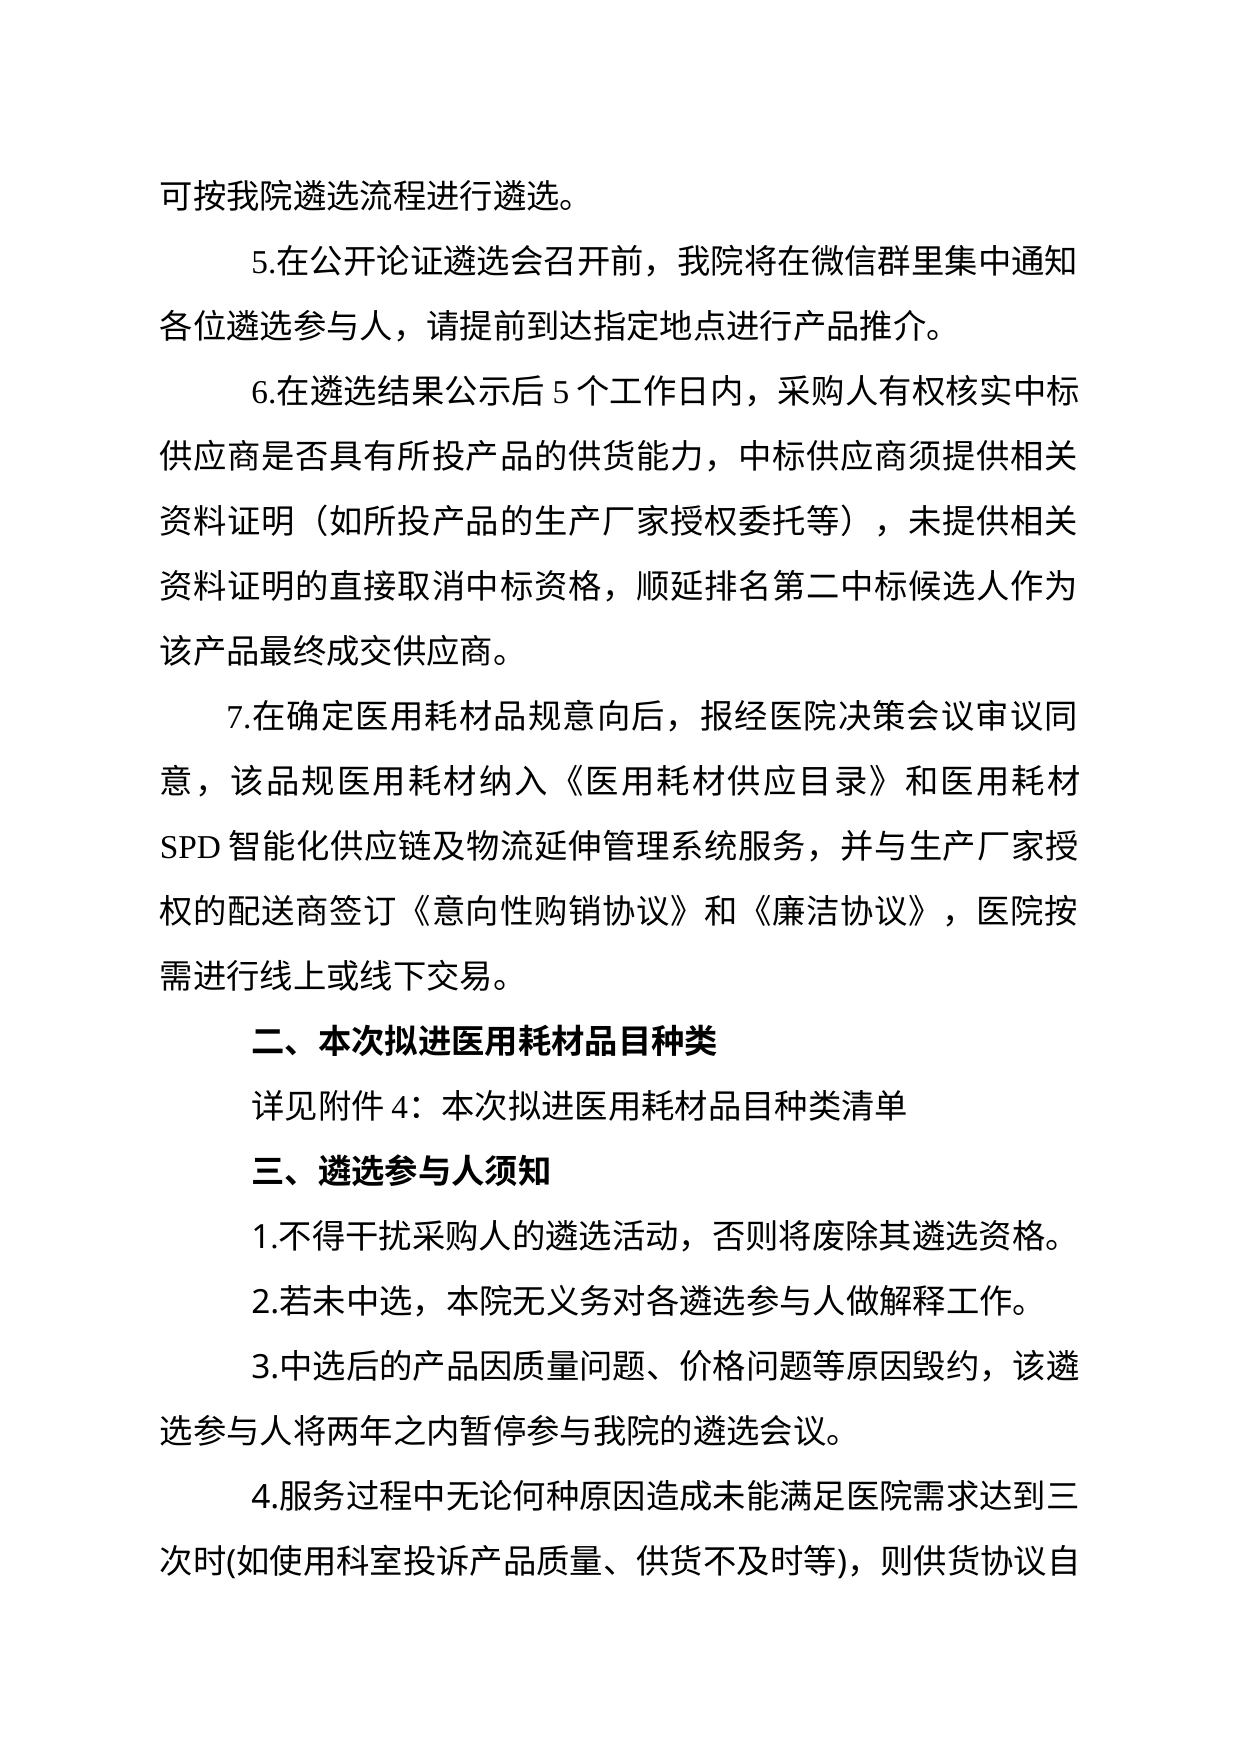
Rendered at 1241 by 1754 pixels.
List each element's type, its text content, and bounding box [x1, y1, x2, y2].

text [159, 1462, 1081, 1592]
text 6.在遴选结果公示后5个工作日内，采购人有权核实中标供应商是否具有所投产品的供货能力，中标供应商须提供相关资料证明（如所投产品的生产厂家授权委托等），未提供相关资料证明的直接取消中标资格，顺延排名第二中标候选人作为该产品最终成交供应商。 [159, 357, 1081, 682]
text 2.若未中选，本院无义务对各遴选参与人做解释工作。 [159, 1267, 1081, 1332]
subtitle 三、遴选参与人须知 [159, 1137, 1081, 1202]
text 3.中选后的产品因质量问题、价格问题等原因毁约，该遴选参与人将两年之内暂停参与我院的遴选会议。 [159, 1332, 1081, 1462]
text 5.在公开论证遴选会召开前，我院将在微信群里集中通知各位遴选参与人，请提前到达指定地点进行产品推介。 [159, 227, 1081, 357]
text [159, 162, 1081, 227]
text 详见附件4：本次拟进医用耗材品目种类清单 [159, 1072, 1081, 1137]
subtitle 二、本次拟进医用耗材品目种类 [159, 1007, 1081, 1072]
text 7.在确定医用耗材品规意向后，报经医院决策会议审议同意，该品规医用耗材纳入《医用耗材供应目录》和医用耗材SPD智能化供应链及物流延伸管理系统服务，并与生产厂家授权的配送商签订《意向性购销协议》和《廉洁协议》，医院按需进行线上或线下交易。 [159, 682, 1081, 1007]
text 1.不得干扰采购人的遴选活动，否则将废除其遴选资格。 [159, 1202, 1081, 1267]
